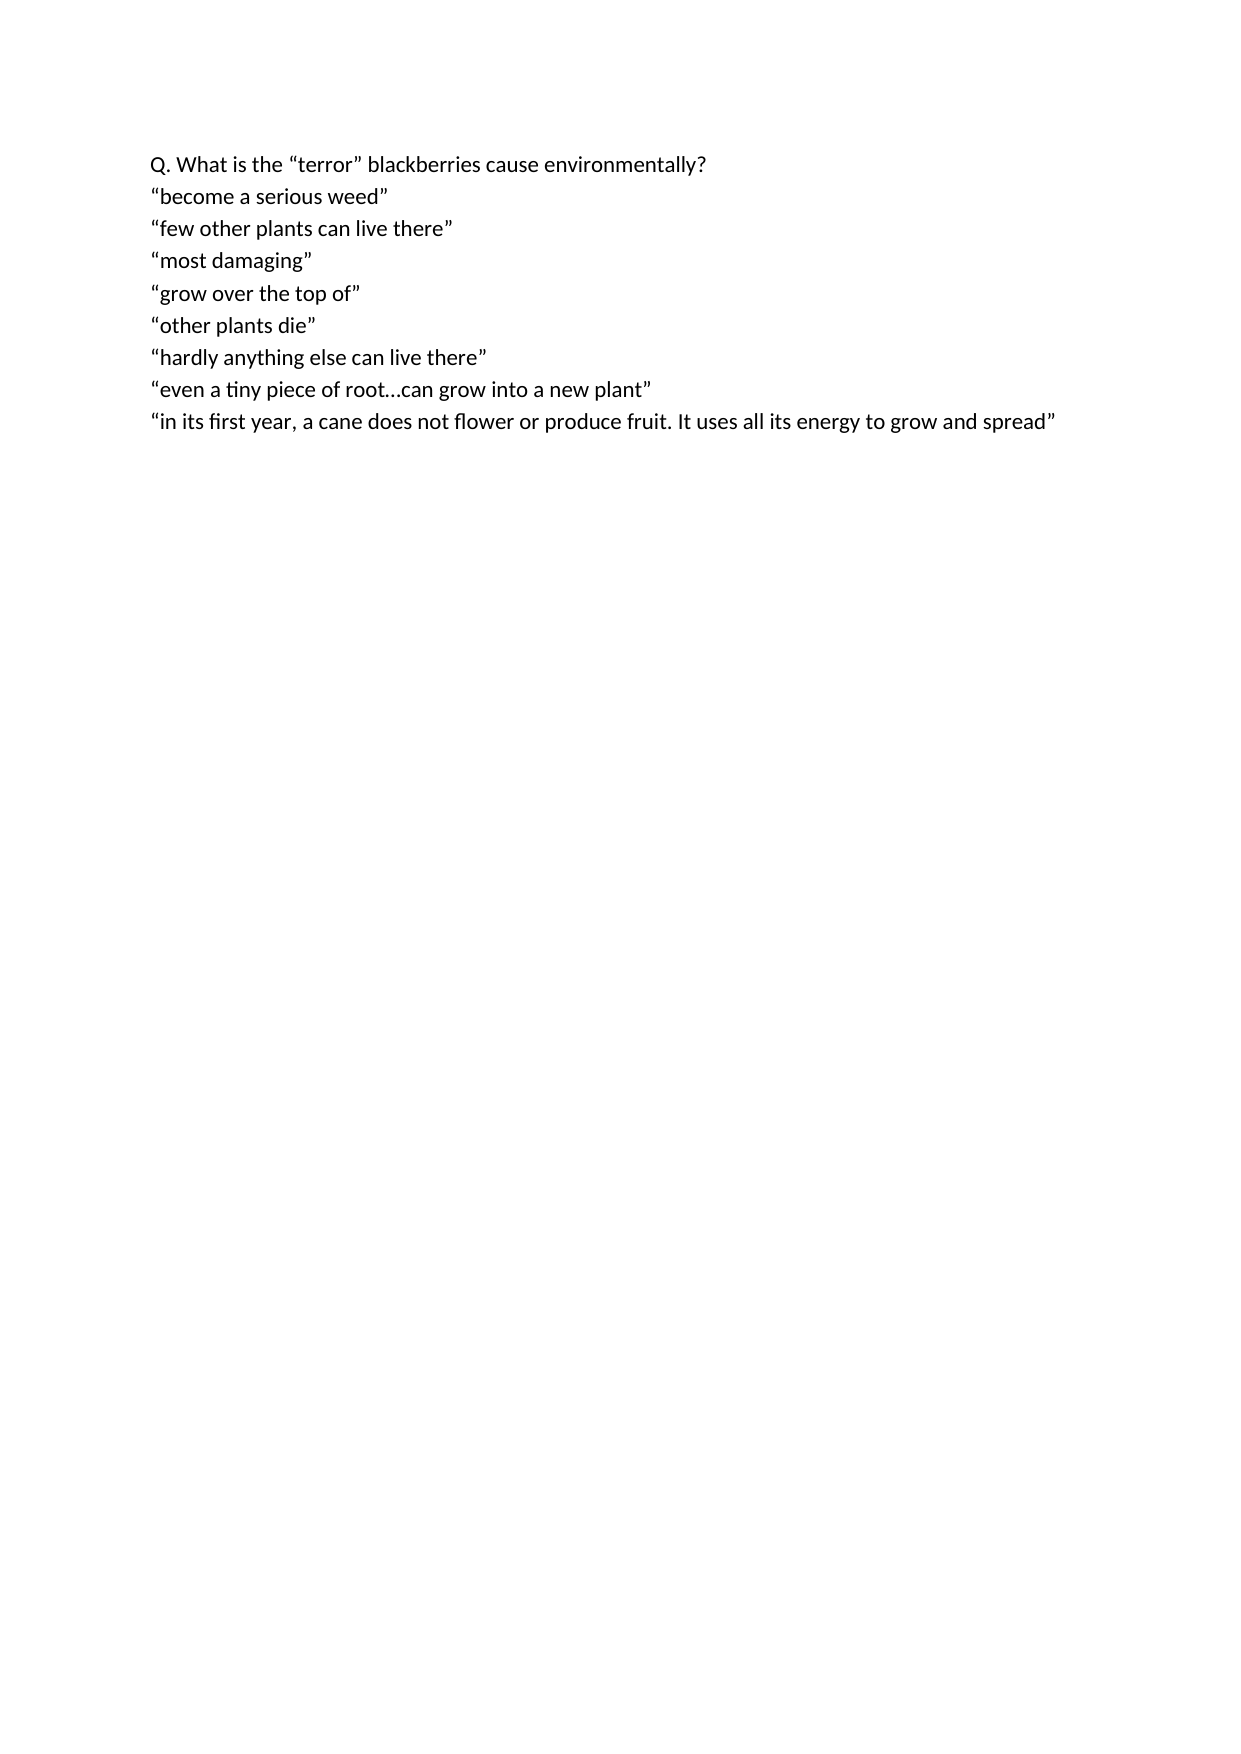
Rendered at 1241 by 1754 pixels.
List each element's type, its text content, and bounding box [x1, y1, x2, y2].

text “few other plants can live there” [150, 214, 1090, 242]
text “become a serious weed” [150, 182, 1090, 210]
text “most damaging” [150, 247, 1090, 274]
text “other plants die” [150, 311, 1090, 339]
text “even a tiny piece of root…can grow into a new plant” [150, 375, 1090, 403]
text “grow over the top of” [150, 279, 1090, 307]
text “in its first year, a cane does not flower or produce fruit. It uses all its energy to grow and spread” [150, 407, 1090, 436]
text “hardly anything else can live there” [150, 343, 1090, 371]
text Q. What is the “terror” blackberries cause environmentally? [150, 150, 1090, 178]
